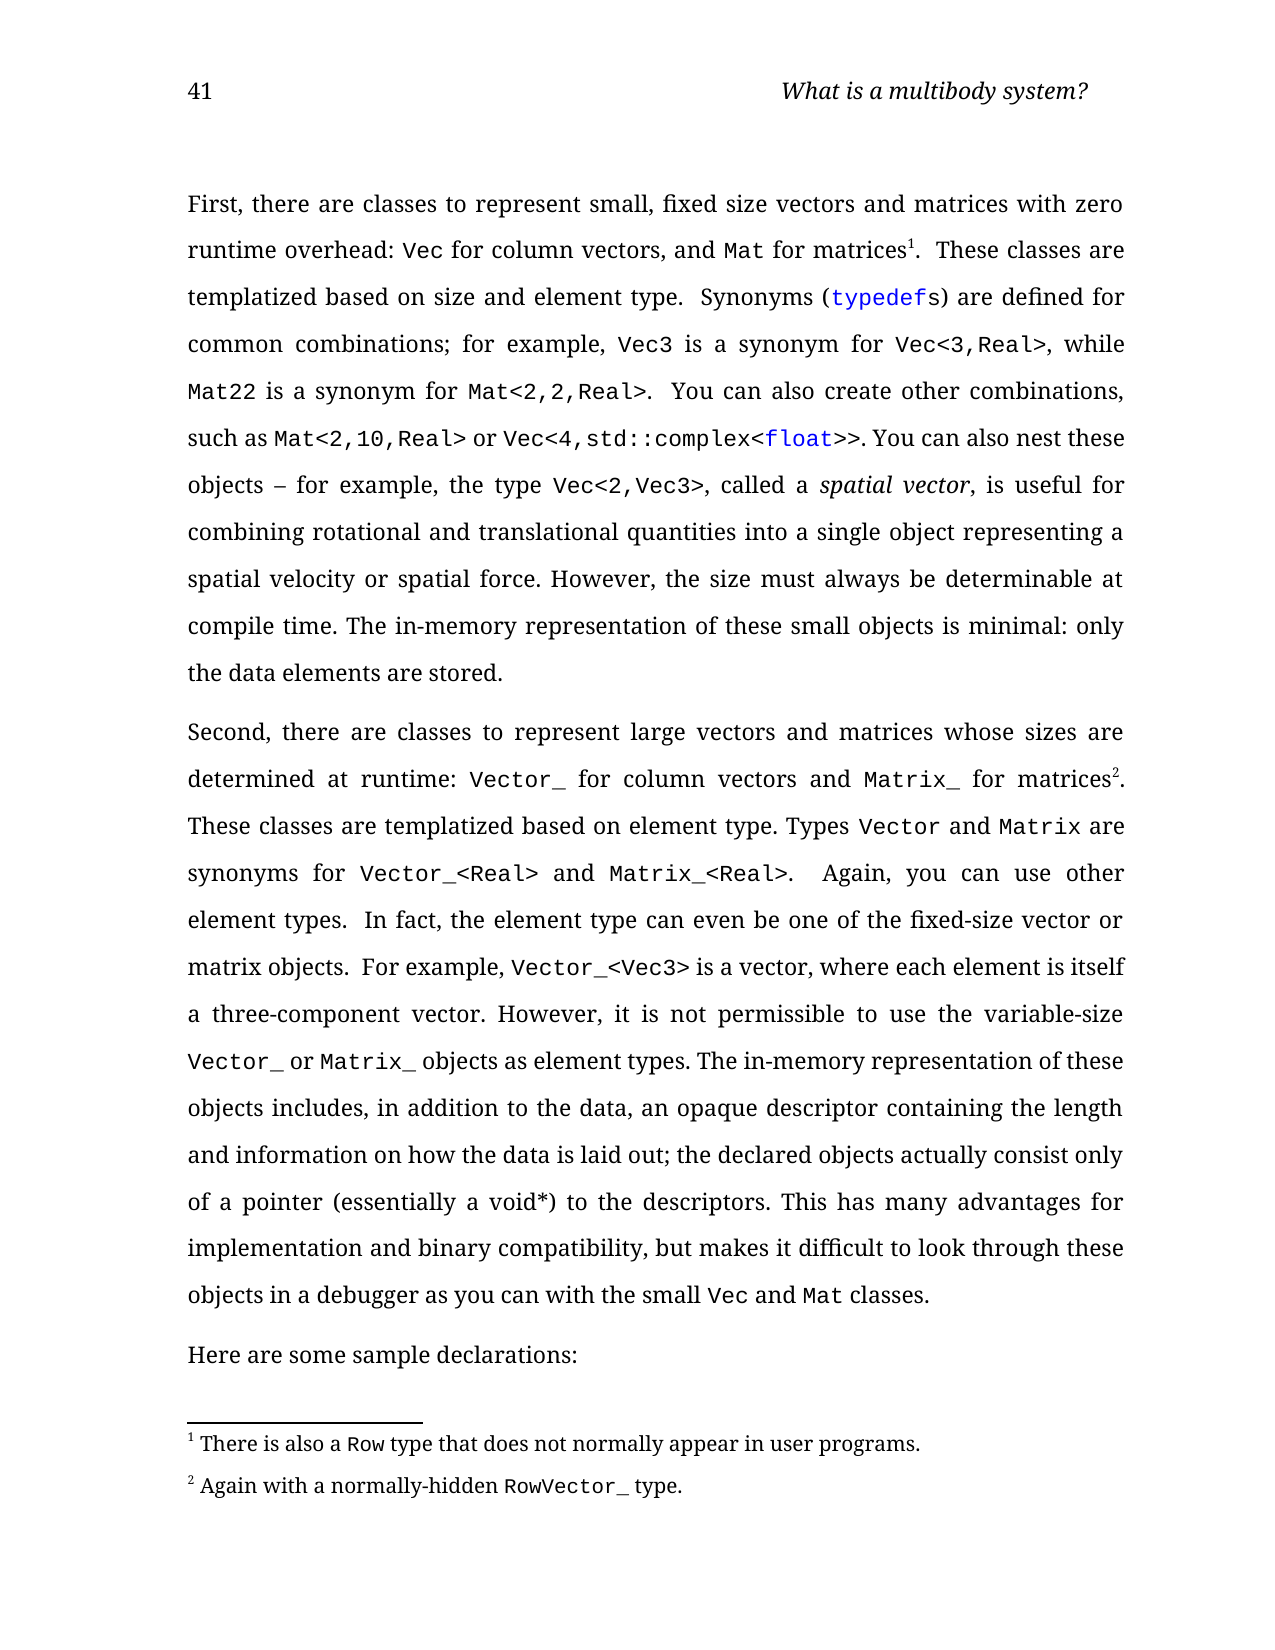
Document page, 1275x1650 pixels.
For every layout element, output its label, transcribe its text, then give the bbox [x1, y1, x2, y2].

text Second, there are classes to represent large vectors and matrices whose sizes are determined at runtime: Vector_ for column vectors and Matrix_ for matrices. These classes are templatized based on element type. Types Vector and Matrix are synonyms for Vector_<Real> and Matrix_<Real>. Again, you can use other element types. In fact, the element type can even be one of the fixed-size vector or matrix objects. For example, Vector_<Vec3> is a vector, where each element is itself a three-component vector. However, it is not permissible to use the variable-size Vector_ or Matrix_ objects as element types. The in-memory representation of these objects includes, in addition to the data, an opaque descriptor containing the length and information on how the data is laid out; the declared objects actually consist only of a pointer (essentially a void*) to the descriptors. This has many advantages for implementation and binary compatibility, but makes it difficult to look through these objects in a debugger as you can with the small Vec and Mat classes. [187, 716, 1125, 1311]
text Here are some sample declarations: [187, 1339, 1125, 1370]
text First, there are classes to represent small, fixed size vectors and matrices with zero runtime overhead: Vec for column vectors, and Mat for matrices. These classes are templatized based on size and element type. Synonyms (typedefs) are defined for common combinations; for example, Vec3 is a synonym for Vec<3,Real>, while Mat22 is a synonym for Mat<2,2,Real>. You can also create other combinations, such as Mat<2,10,Real> or Vec<4,std::complex<float>>. You can also nest these objects – for example, the type Vec<2,Vec3>, called a spatial vector, is useful for combining rotational and translational quantities into a single object representing a spatial velocity or spatial force. However, the size must always be determinable at compile time. The in-memory representation of these small objects is minimal: only the data elements are stored. [187, 187, 1125, 688]
